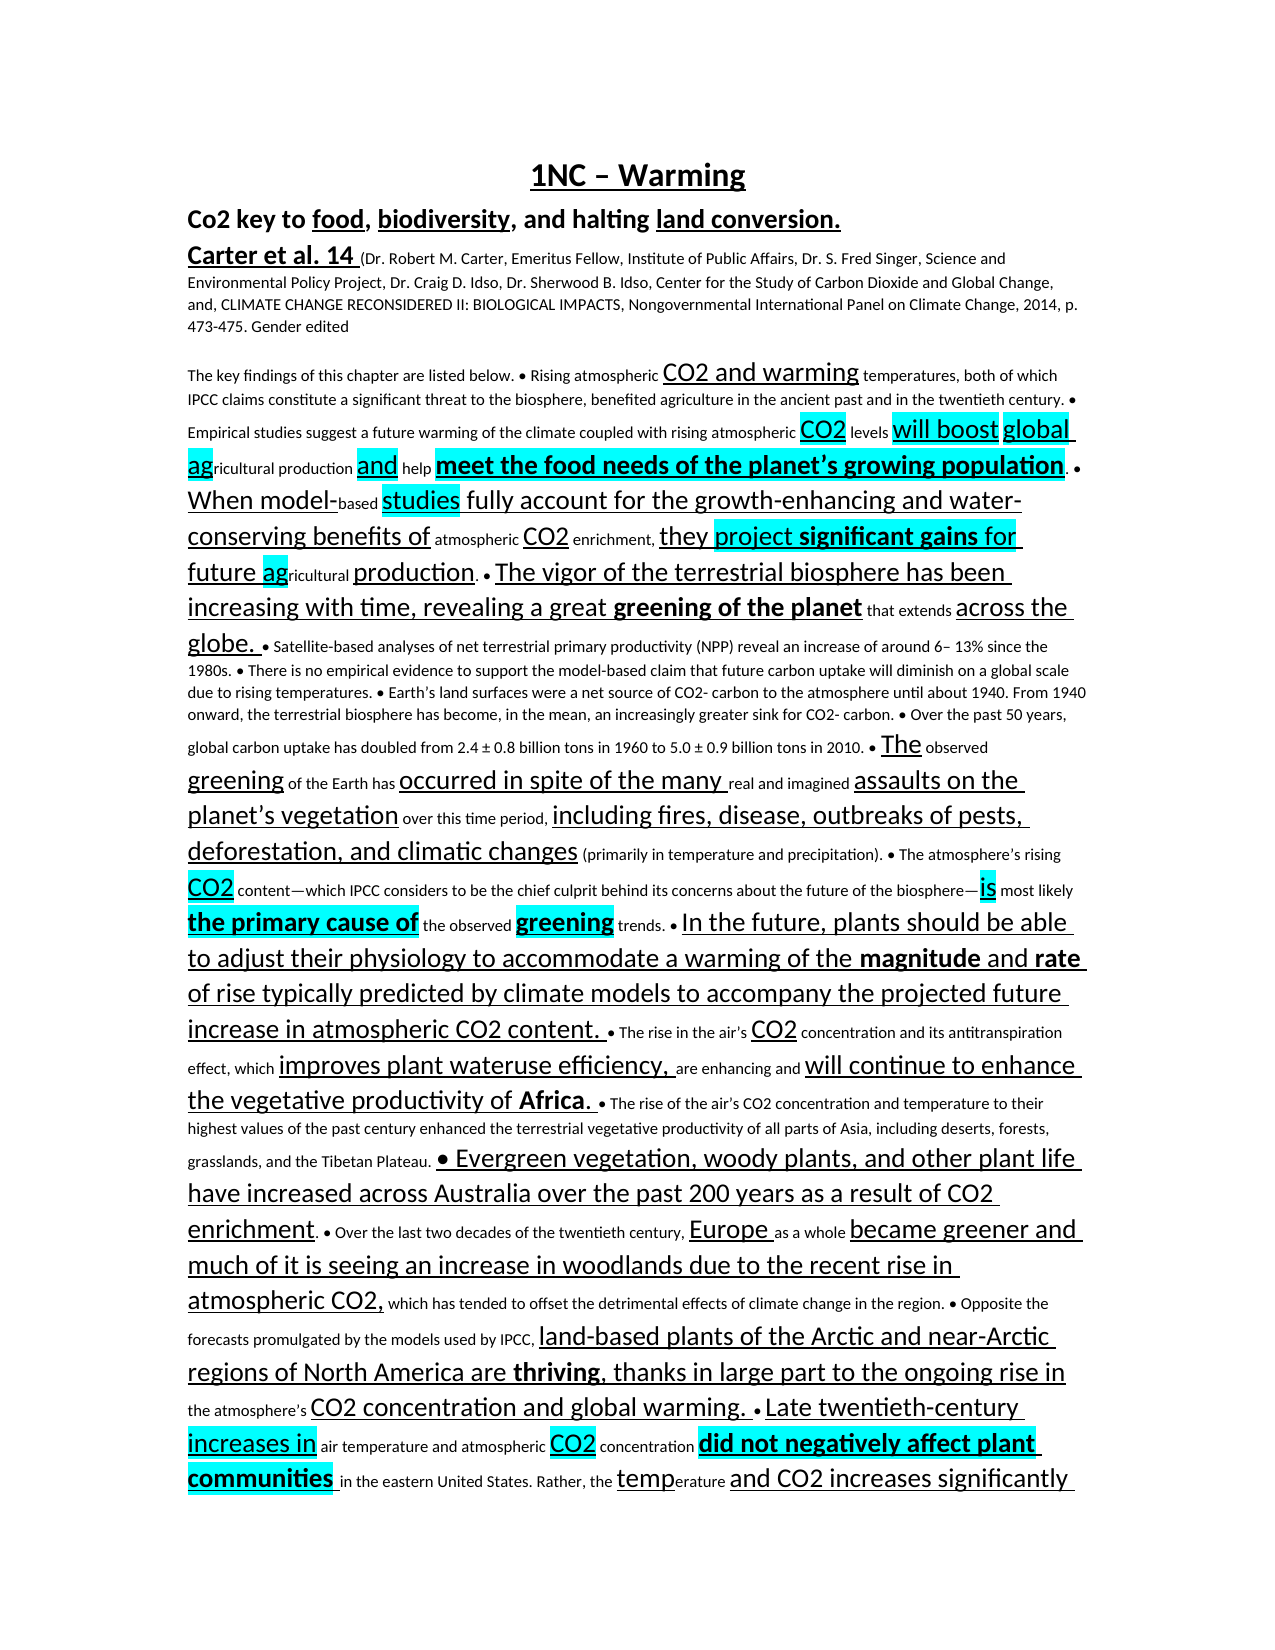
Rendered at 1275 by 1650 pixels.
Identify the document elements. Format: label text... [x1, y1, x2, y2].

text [187, 970, 1087, 1495]
subtitle 1NC – Warming [187, 154, 1087, 195]
text Carter et al. 14 (Dr. Robert M. Carter, Emeritus Fellow, Institute of Public Affairs, Dr. S. Fred Singer, Science and Environmental Policy Project, Dr. Craig D. Idso, Dr. Sherwood B. Idso, Center for the Study of Carbon Dioxide and Global Change, and, CLIMATE CHANGE RECONSIDERED II: BIOLOGICAL IMPACTS, Nongovernmental International Panel on Climate Change, 2014, p. 473-475. Gender edited [187, 238, 1087, 337]
subtitle Co2 key to food, biodiversity, and halting land conversion. [187, 202, 1087, 235]
